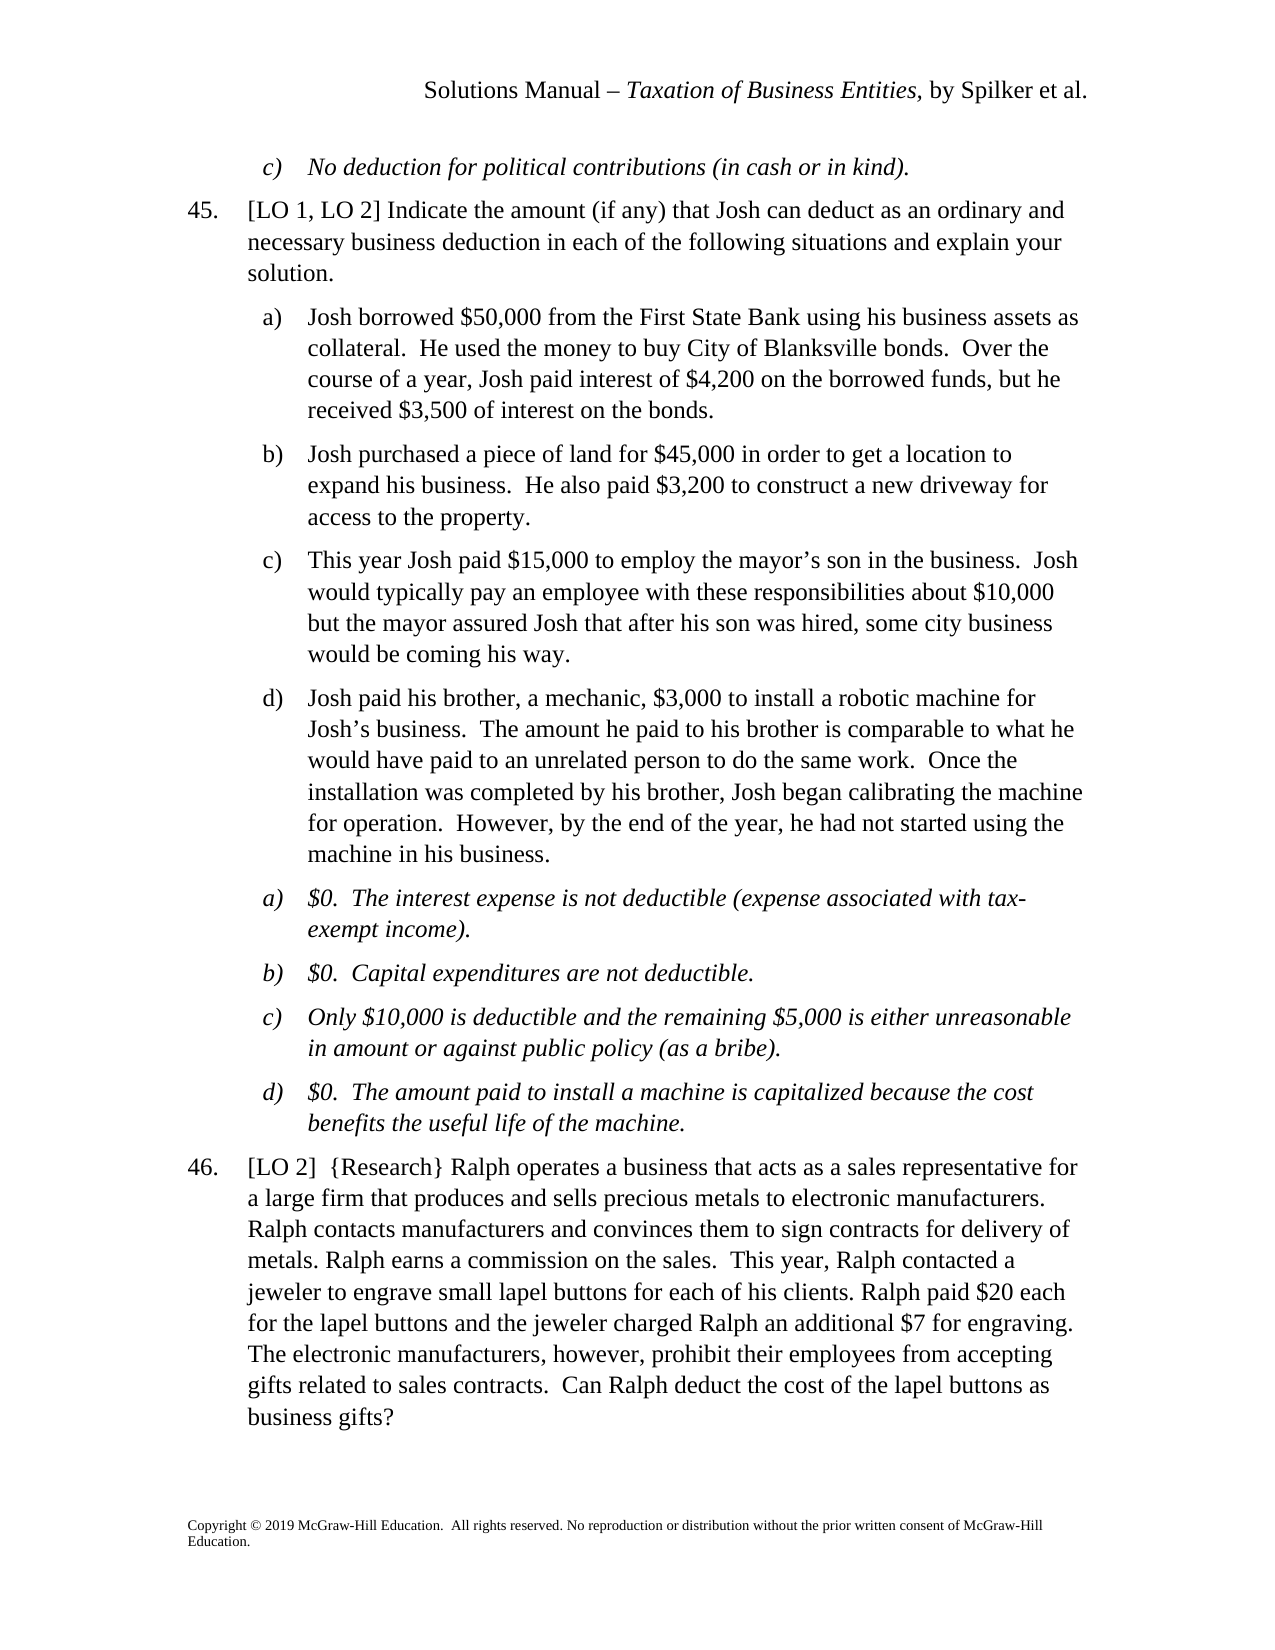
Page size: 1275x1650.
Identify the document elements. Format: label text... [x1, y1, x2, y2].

text c) No deduction for political contributions (in cash or in kind). [262, 150, 1087, 181]
text a) Josh borrowed $50,000 from the First State Bank using his business assets as collateral. He used the money to buy City of Blanksville bonds. Over the course of a year, Josh paid interest of $4,200 on the borrowed funds, but he received $3,500 of interest on the bonds. [262, 300, 1087, 425]
text d) $0. The amount paid to install a machine is capitalized because the cost benefits the useful life of the machine. [262, 1075, 1087, 1137]
text d) Josh paid his brother, a mechanic, $3,000 to install a robotic machine for Josh’s business. The amount he paid to his brother is comparable to what he would have paid to an unrelated person to do the same work. Once the installation was completed by his brother, Josh began calibrating the machine for operation. However, by the end of the year, he had not started using the machine in his business. [262, 681, 1087, 869]
text c) Only $10,000 is deductible and the remaining $5,000 is either unreasonable in amount or against public policy (as a bribe). [262, 1000, 1087, 1062]
text 46. [LO 2] {Research} Ralph operates a business that acts as a sales representative for a large firm that produces and sells precious metals to electronic manufacturers. Ralph contacts manufacturers and convinces them to sign contracts for delivery of metals. Ralph earns a commission on the sales. This year, Ralph contacted a jeweler to engrave small lapel buttons for each of his clients. Ralph paid $20 each for the lapel buttons and the jeweler charged Ralph an additional $7 for engraving. The electronic manufacturers, however, prohibit their employees from accepting gifts related to sales contracts. Can Ralph deduct the cost of the lapel buttons as business gifts? [187, 1150, 1087, 1431]
text c) This year Josh paid $15,000 to employ the mayor’s son in the business. Josh would typically pay an employee with these responsibilities about $10,000 but the mayor assured Josh that after his son was hired, some city business would be coming his way. [262, 544, 1087, 669]
text b) Josh purchased a piece of land for $45,000 in order to get a location to expand his business. He also paid $3,200 to construct a new driveway for access to the property. [262, 437, 1087, 531]
text 45. [LO 1, LO 2] Indicate the amount (if any) that Josh can deduct as an ordinary and necessary business deduction in each of the following situations and explain your solution. [187, 194, 1087, 287]
text a) $0. The interest expense is not deductible (expense associated with tax-exempt income). [262, 881, 1087, 944]
text b) $0. Capital expenditures are not deductible. [262, 956, 1087, 987]
